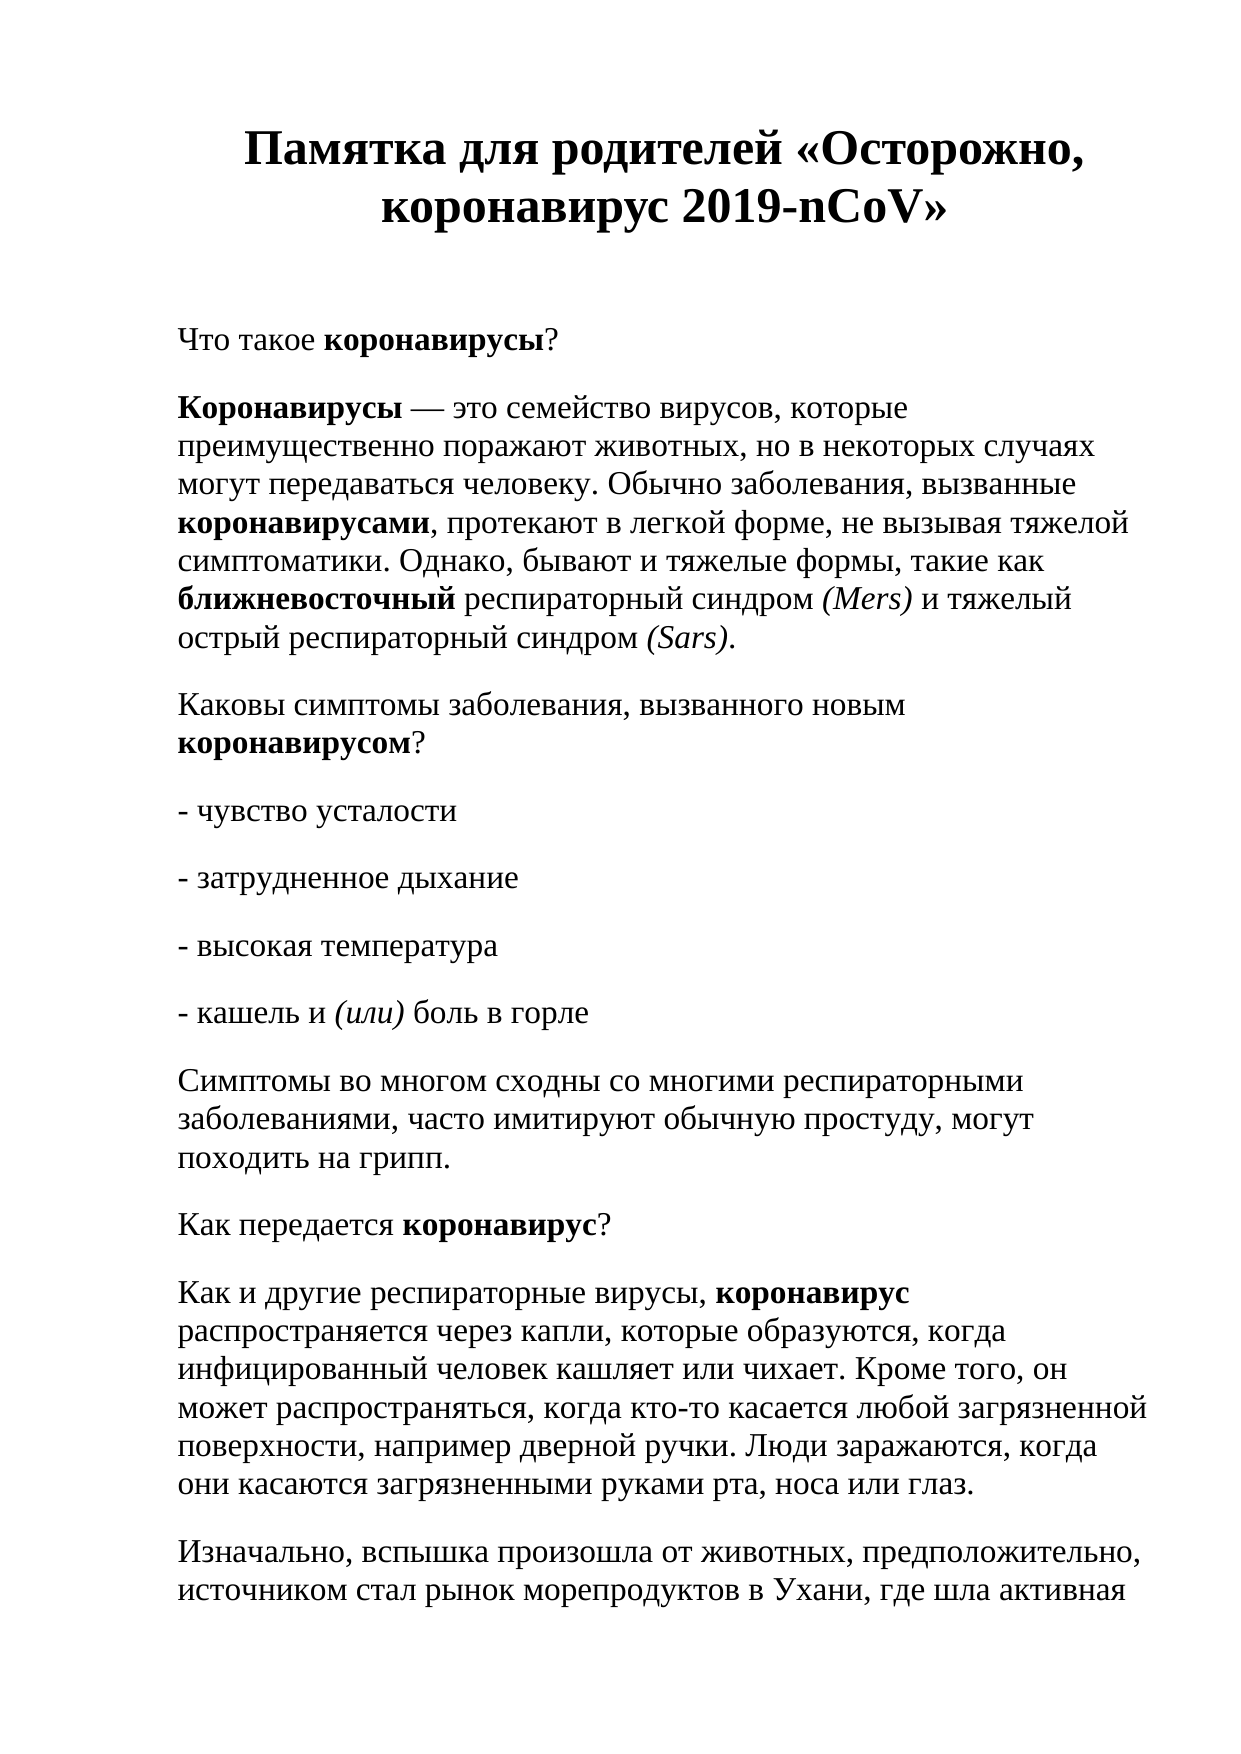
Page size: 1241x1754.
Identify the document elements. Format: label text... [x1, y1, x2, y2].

text - кашель и (или) боль в горле [177, 993, 1152, 1031]
text Памятка для родителей «Осторожно, коронавирус 2019-nCoV» [177, 118, 1152, 233]
text Как и другие респираторные вирусы, коронавирус распространяется через капли, которые образуются, когда инфицированный человек кашляет или чихает. Кроме того, он может распространяться, когда кто-то касается любой загрязненной поверхности, например дверной ручки. Люди заражаются, когда они касаются загрязненными руками рта, носа или глаз. [177, 1272, 1152, 1502]
text Каковы симптомы заболевания, вызванного новым коронавирусом? [177, 684, 1152, 761]
text Как передается коронавирус? [177, 1204, 1152, 1243]
text Симптомы во многом сходны со многими респираторными заболеваниями, часто имитируют обычную простуду, могут походить на грипп. [177, 1060, 1152, 1175]
text - чувство усталости [177, 790, 1152, 829]
text - затрудненное дыхание [177, 858, 1152, 896]
text Что такое коронавирусы? [177, 319, 1152, 358]
text Коронавирусы — это семейство вирусов, которые преимущественно поражают животных, но в некоторых случаях могут передаваться человеку. Обычно заболевания, вызванные коронавирусами, протекают в легкой форме, не вызывая тяжелой симптоматики. Однако, бывают и тяжелые формы, такие как ближневосточный респираторный синдром (Mers) и тяжелый острый респираторный синдром (Sars). [177, 387, 1152, 655]
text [177, 1531, 1152, 1608]
text - высокая температура [177, 925, 1152, 964]
